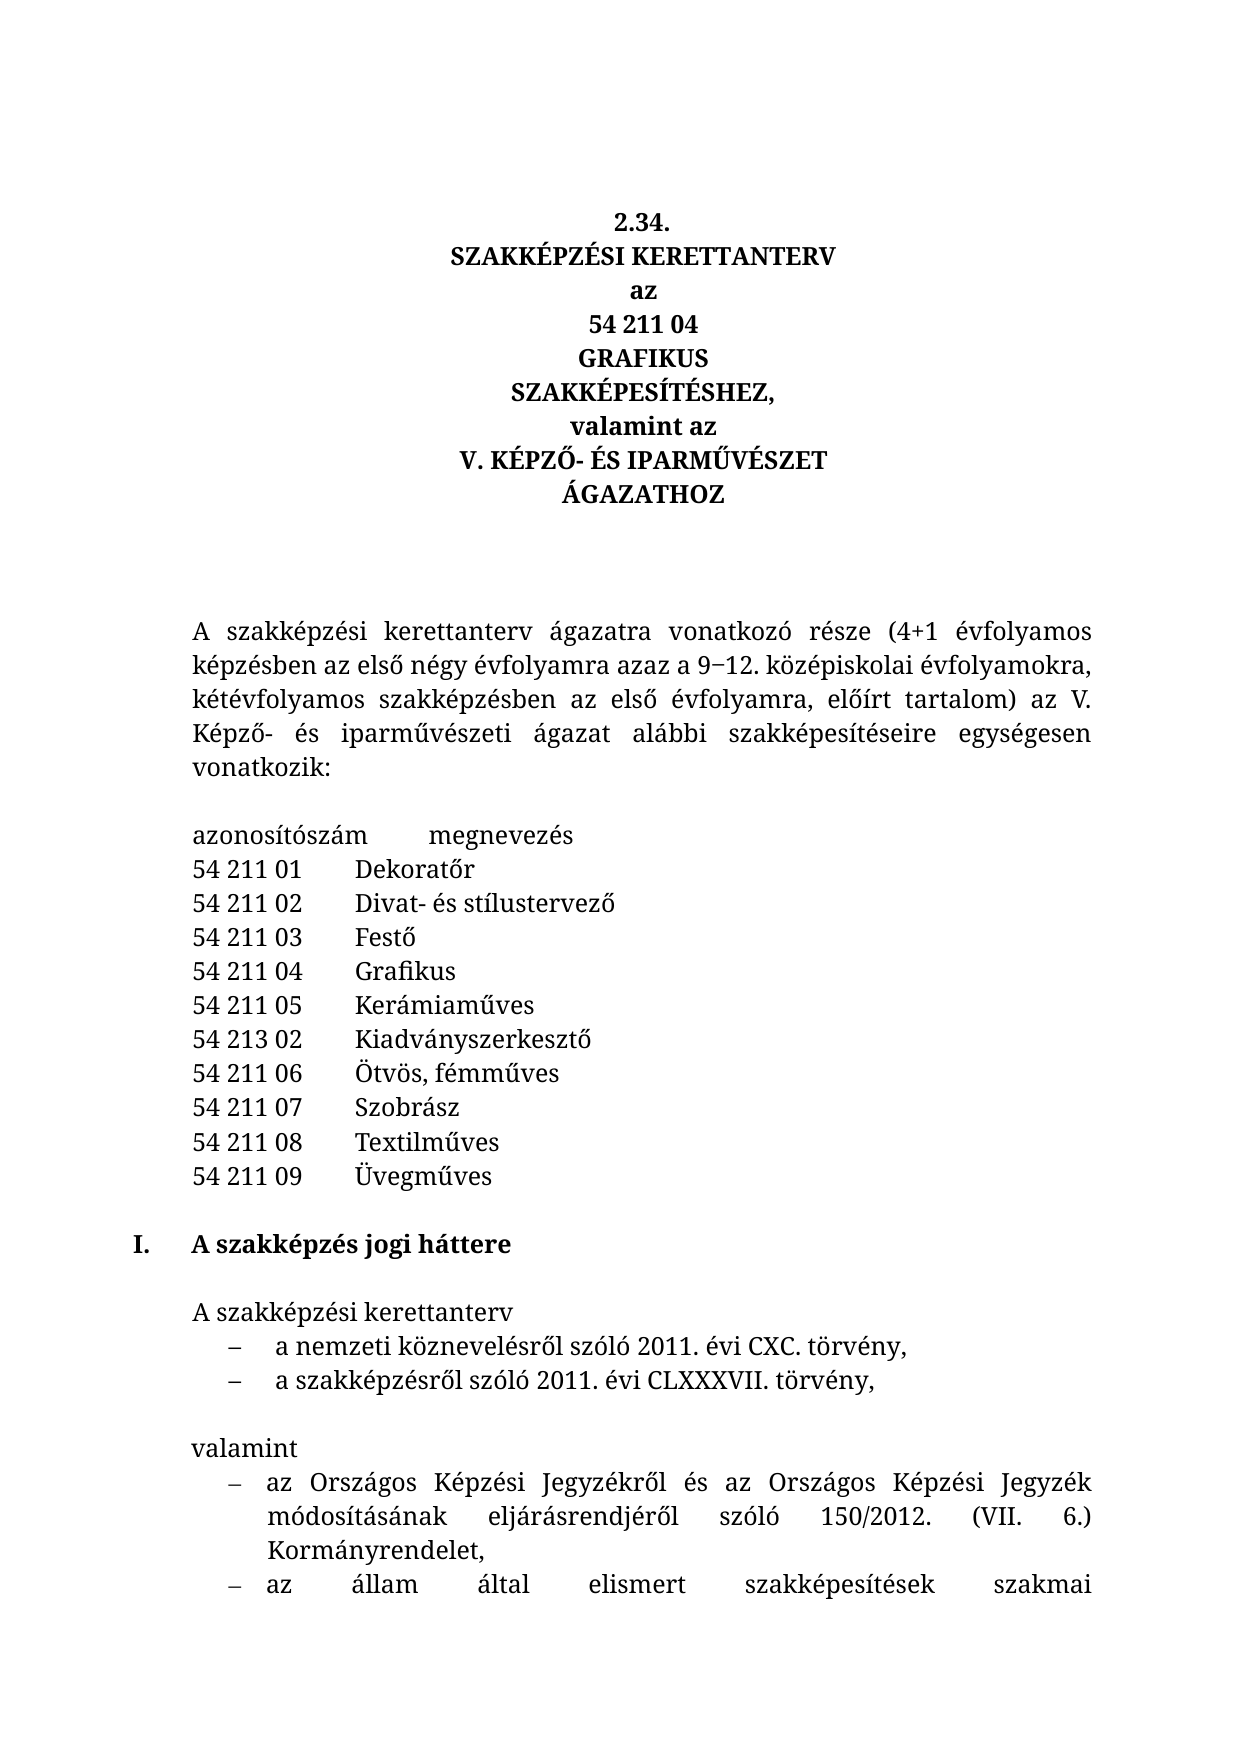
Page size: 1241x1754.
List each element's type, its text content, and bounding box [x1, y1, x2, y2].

text 54 211 02 Divat- és stílustervező [192, 886, 1092, 920]
text A szakképzési kerettanterv ágazatra vonatkozó része (4+1 évfolyamos képzésben az első négy évfolyamra azaz a 9‒12. középiskolai évfolyamokra, kétévfolyamos szakképzésben az első évfolyamra, előírt tartalom) az V. Képző- és iparművészeti ágazat alábbi szakképesítéseire egységesen vonatkozik: [192, 613, 1092, 783]
text 2.34. [192, 204, 1092, 238]
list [228, 1567, 1092, 1601]
text SZAKKÉPESÍTÉSHEZ, [192, 375, 1094, 409]
text 54 211 08 Textilműves [192, 1124, 1092, 1158]
text 54 211 05 Kerámiaműves [192, 988, 1092, 1022]
text 54 211 09 Üvegműves [192, 1158, 1092, 1192]
text A szakképzési kerettanterv [192, 1294, 1092, 1328]
text valamint az [192, 409, 1094, 443]
text 54 211 03 Festő [192, 920, 1092, 954]
text ÁGAZATHOZ [192, 477, 1094, 511]
text GRAFIKUS [192, 341, 1094, 375]
text – a nemzeti köznevelésről szóló 2011. évi CXC. törvény, [228, 1328, 1092, 1363]
text 54 213 02 Kiadványszerkesztő [192, 1022, 1092, 1056]
text – a szakképzésről szóló 2011. évi CLXXXVII. törvény, [228, 1363, 1092, 1397]
text azonosítószám megnevezés [192, 818, 1092, 852]
text valamint [191, 1431, 1092, 1465]
list az Országos Képzési Jegyzékről és az Országos Képzési Jegyzék módosításának eljárásrendjéről szóló 150/2012. (VII. 6.) Kormányrendelet, [228, 1465, 1092, 1567]
text 54 211 04 [192, 307, 1094, 341]
text az [192, 273, 1094, 307]
text 54 211 01 Dekoratőr [192, 852, 1092, 886]
text SZAKKÉPZÉSI KERETTANTERV [192, 238, 1094, 273]
text I. A szakképzés jogi háttere [133, 1226, 1092, 1260]
text 54 211 06 Ötvös, fémműves [192, 1056, 1092, 1090]
text 54 211 04 Grafikus [192, 954, 1092, 988]
text 54 211 07 Szobrász [192, 1090, 1092, 1124]
text V. KÉPZŐ- ÉS IPARMŰVÉSZET [192, 443, 1094, 477]
